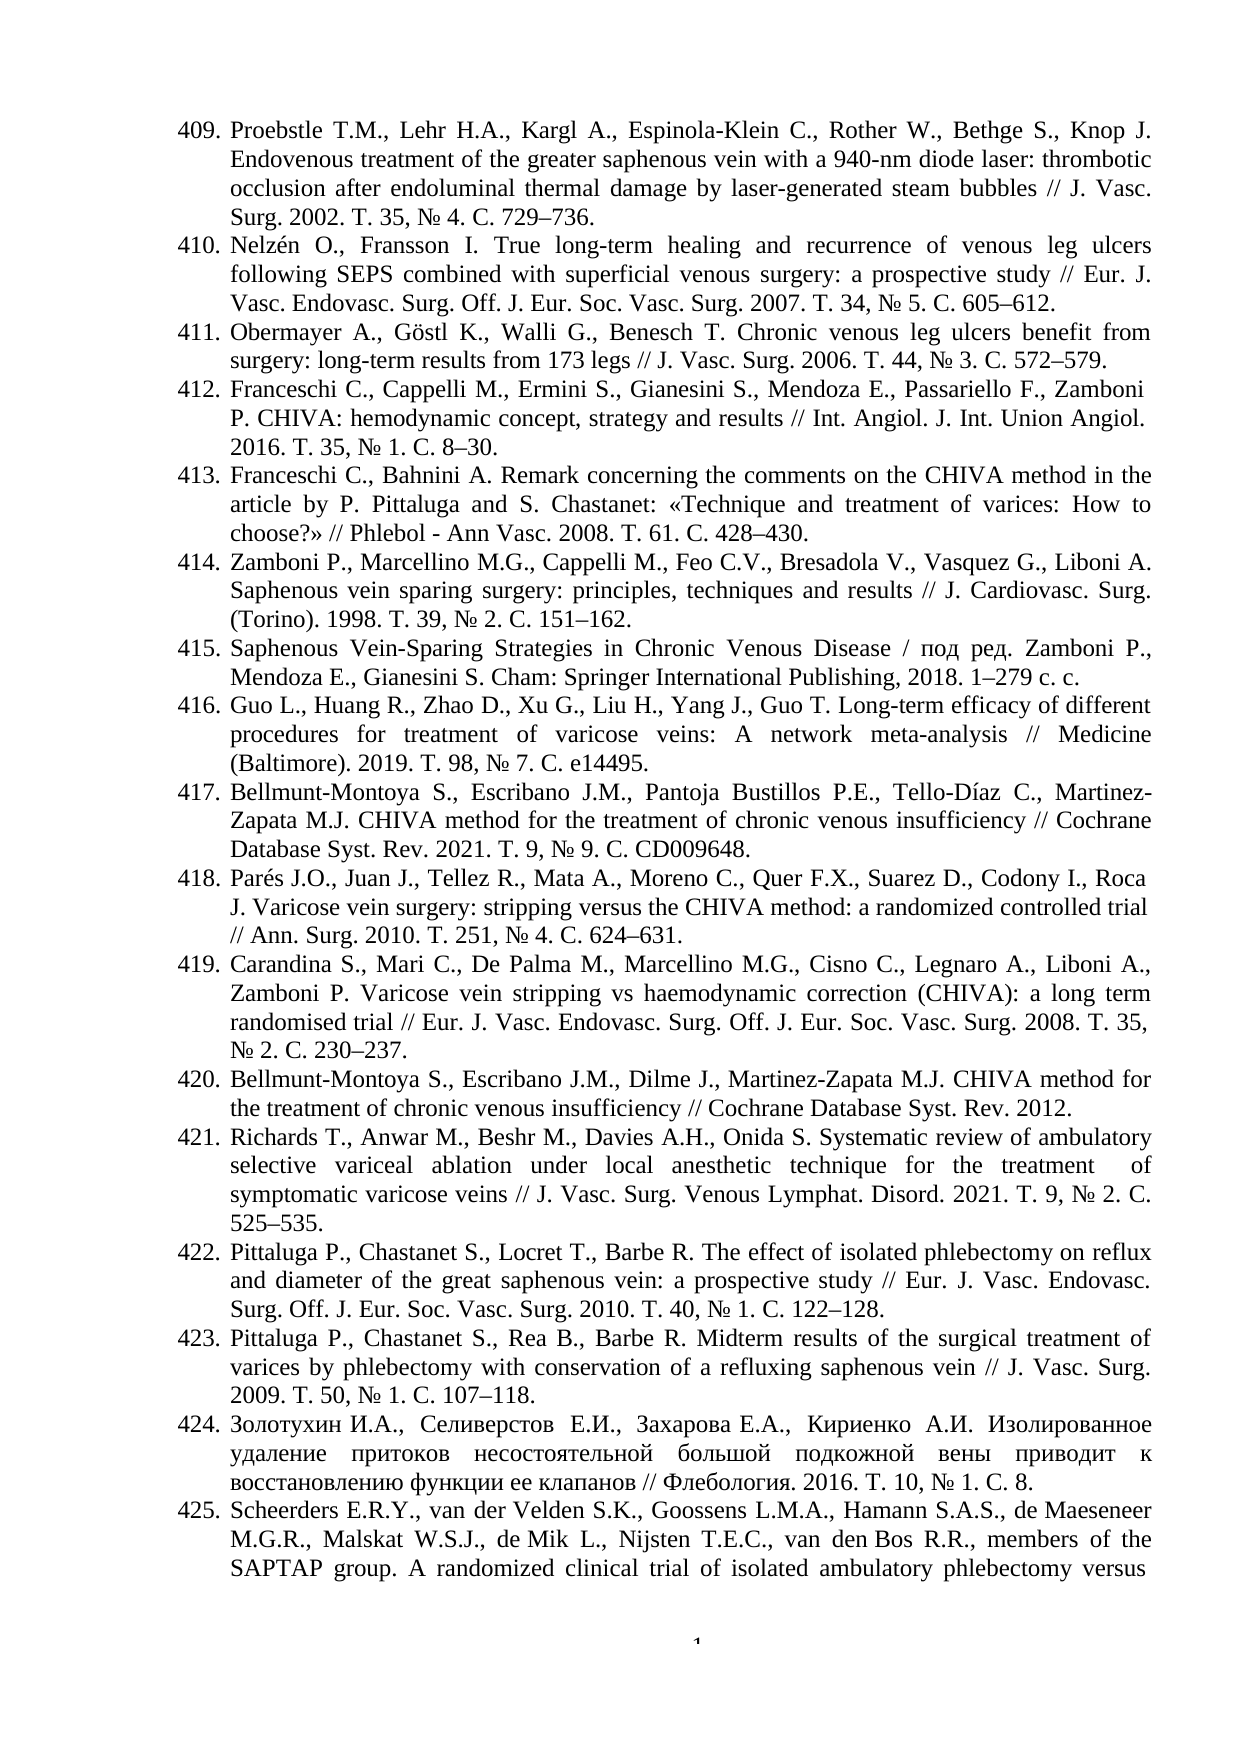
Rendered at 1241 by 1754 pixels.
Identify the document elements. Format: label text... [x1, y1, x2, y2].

list Proebstle T.M., Lehr H.A., Kargl A., Espinola-Klein C., Rother W., Bethge S., Knop J. Endovenous treatment of the greater saphenous vein with a 940-nm diode laser: thrombotic occlusion after endoluminal thermal damage by laser-generated steam bubbles // J. Vasc. Surg. 2002. Т. 35, № 4. С. 729–736. [177, 115, 1152, 230]
list Pittaluga P., Chastanet S., Locret T., Barbe R. The effect of isolated phlebectomy on reflux and diameter of the great saphenous vein: a prospective study // Eur. J. Vasc. Endovasc. Surg. Off. J. Eur. Soc. Vasc. Surg. 2010. Т. 40, № 1. С. 122–128. [177, 1237, 1152, 1323]
list Guo L., Huang R., Zhao D., Xu G., Liu H., Yang J., Guo T. Long-term efficacy of different procedures for treatment of varicose veins: A network meta-analysis // Medicine (Baltimore). 2019. Т. 98, № 7. С. e14495. [177, 690, 1152, 777]
list Saphenous Vein-Sparing Strategies in Chronic Venous Disease / под ред. Zamboni P., Mendoza E., Gianesini S. Cham: Springer International Publishing, 2018. 1–279 с. с. [177, 633, 1152, 690]
list Richards T., Anwar M., Beshr M., Davies A.H., Onida S. Systematic review of ambulatory selective variceal ablation under local anesthetic technique for the treatment of symptomatic varicose veins // J. Vasc. Surg. Venous Lymphat. Disord. 2021. Т. 9, № 2. С. 525–535. [177, 1122, 1152, 1237]
list Franceschi C., Cappelli M., Ermini S., Gianesini S., Mendoza E., Passariello F., Zamboni [177, 374, 1163, 403]
text № 2. С. 230–237. [230, 1035, 1163, 1064]
list Золотухин И.А., Селиверстов Е.И., Захарова E.A., Кириенко А.И. Изолированное удаление притоков несостоятельной большой подкожной вены приводит к восстановлению функции ее клапанов // Флебология. 2016. Т. 10, № 1. С. 8. [177, 1409, 1152, 1495]
text J. Varicose vein surgery: stripping versus the CHIVA method: a randomized controlled trial [230, 892, 1163, 920]
list Carandina S., Mari C., De Palma M., Marcellino M.G., Cisno C., Legnaro A., Liboni A., Zamboni P. Varicose vein stripping vs haemodynamic correction (CHIVA): a long term randomised trial // Eur. J. Vasc. Endovasc. Surg. Off. J. Eur. Soc. Vasc. Surg. 2008. Т. 35, [177, 949, 1152, 1035]
text // Ann. Surg. 2010. Т. 251, № 4. С. 624–631. [230, 920, 1163, 949]
list Parés J.O., Juan J., Tellez R., Mata A., Moreno C., Quer F.X., Suarez D., Codony I., Roca [177, 863, 1163, 892]
list Bellmunt-Montoya S., Escribano J.M., Pantoja Bustillos P.E., Tello-Díaz C., Martinez- Zapata M.J. CHIVA method for the treatment of chronic venous insufficiency // Cochrane Database Syst. Rev. 2021. Т. 9, № 9. С. CD009648. [177, 777, 1152, 863]
text P. CHIVA: hemodynamic concept, strategy and results // Int. Angiol. J. Int. Union Angiol. 2016. Т. 35, № 1. С. 8–30. [230, 403, 1152, 460]
list Bellmunt-Montoya S., Escribano J.M., Dilme J., Martinez-Zapata M.J. CHIVA method for the treatment of chronic venous insufficiency // Cochrane Database Syst. Rev. 2012. [177, 1064, 1152, 1122]
list Obermayer A., Göstl K., Walli G., Benesch T. Chronic venous leg ulcers benefit from surgery: long-term results from 173 legs // J. Vasc. Surg. 2006. Т. 44, № 3. С. 572–579. [177, 317, 1152, 374]
list Zamboni P., Marcellino M.G., Cappelli M., Feo C.V., Bresadola V., Vasquez G., Liboni A. Saphenous vein sparing surgery: principles, techniques and results // J. Cardiovasc. Surg. (Torino). 1998. Т. 39, № 2. С. 151–162. [177, 547, 1152, 633]
list Franceschi C., Bahnini A. Remark concerning the comments on the CHIVA method in the article by P. Pittaluga and S. Chastanet: «Technique and treatment of varices: How to choose?» // Phlebol - Ann Vasc. 2008. Т. 61. С. 428–430. [177, 460, 1152, 547]
list Pittaluga P., Chastanet S., Rea B., Barbe R. Midterm results of the surgical treatment of varices by phlebectomy with conservation of a refluxing saphenous vein // J. Vasc. Surg. 2009. Т. 50, № 1. С. 107–118. [177, 1323, 1152, 1409]
list Nelzén O., Fransson I. True long-term healing and recurrence of venous leg ulcers following SEPS combined with superficial venous surgery: a prospective study // Eur. J. Vasc. Endovasc. Surg. Off. J. Eur. Soc. Vasc. Surg. 2007. Т. 34, № 5. С. 605–612. [177, 230, 1152, 317]
list Scheerders E.R.Y., van der Velden S.K., Goossens L.M.A., Hamann S.A.S., de Maeseneer M.G.R., Malskat W.S.J., de Mik L., Nijsten T.E.C., van den Bos R.R., members of the SAPTAP group. A randomized clinical trial of isolated ambulatory phlebectomy versus [177, 1495, 1152, 1582]
